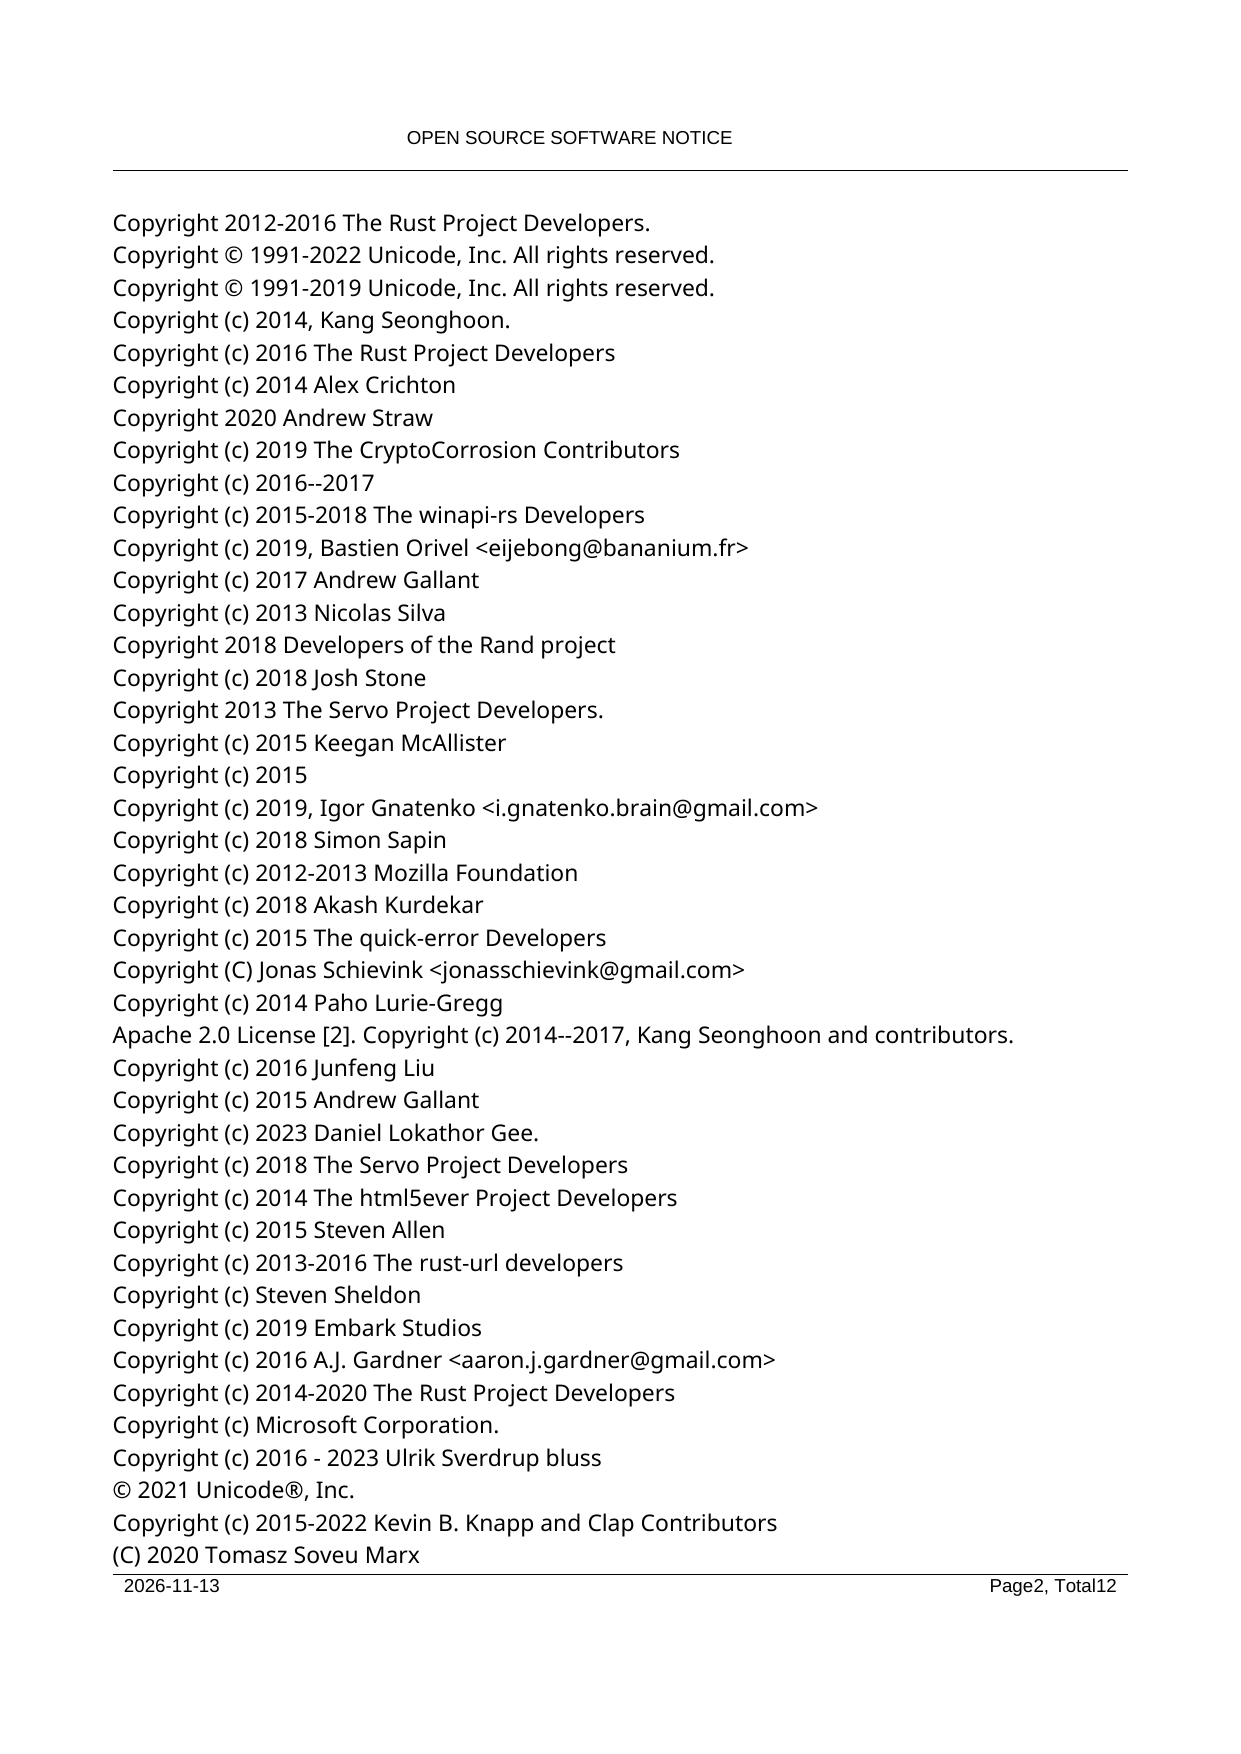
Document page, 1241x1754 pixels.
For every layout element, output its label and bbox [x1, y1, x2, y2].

text [112, 206, 1128, 1571]
